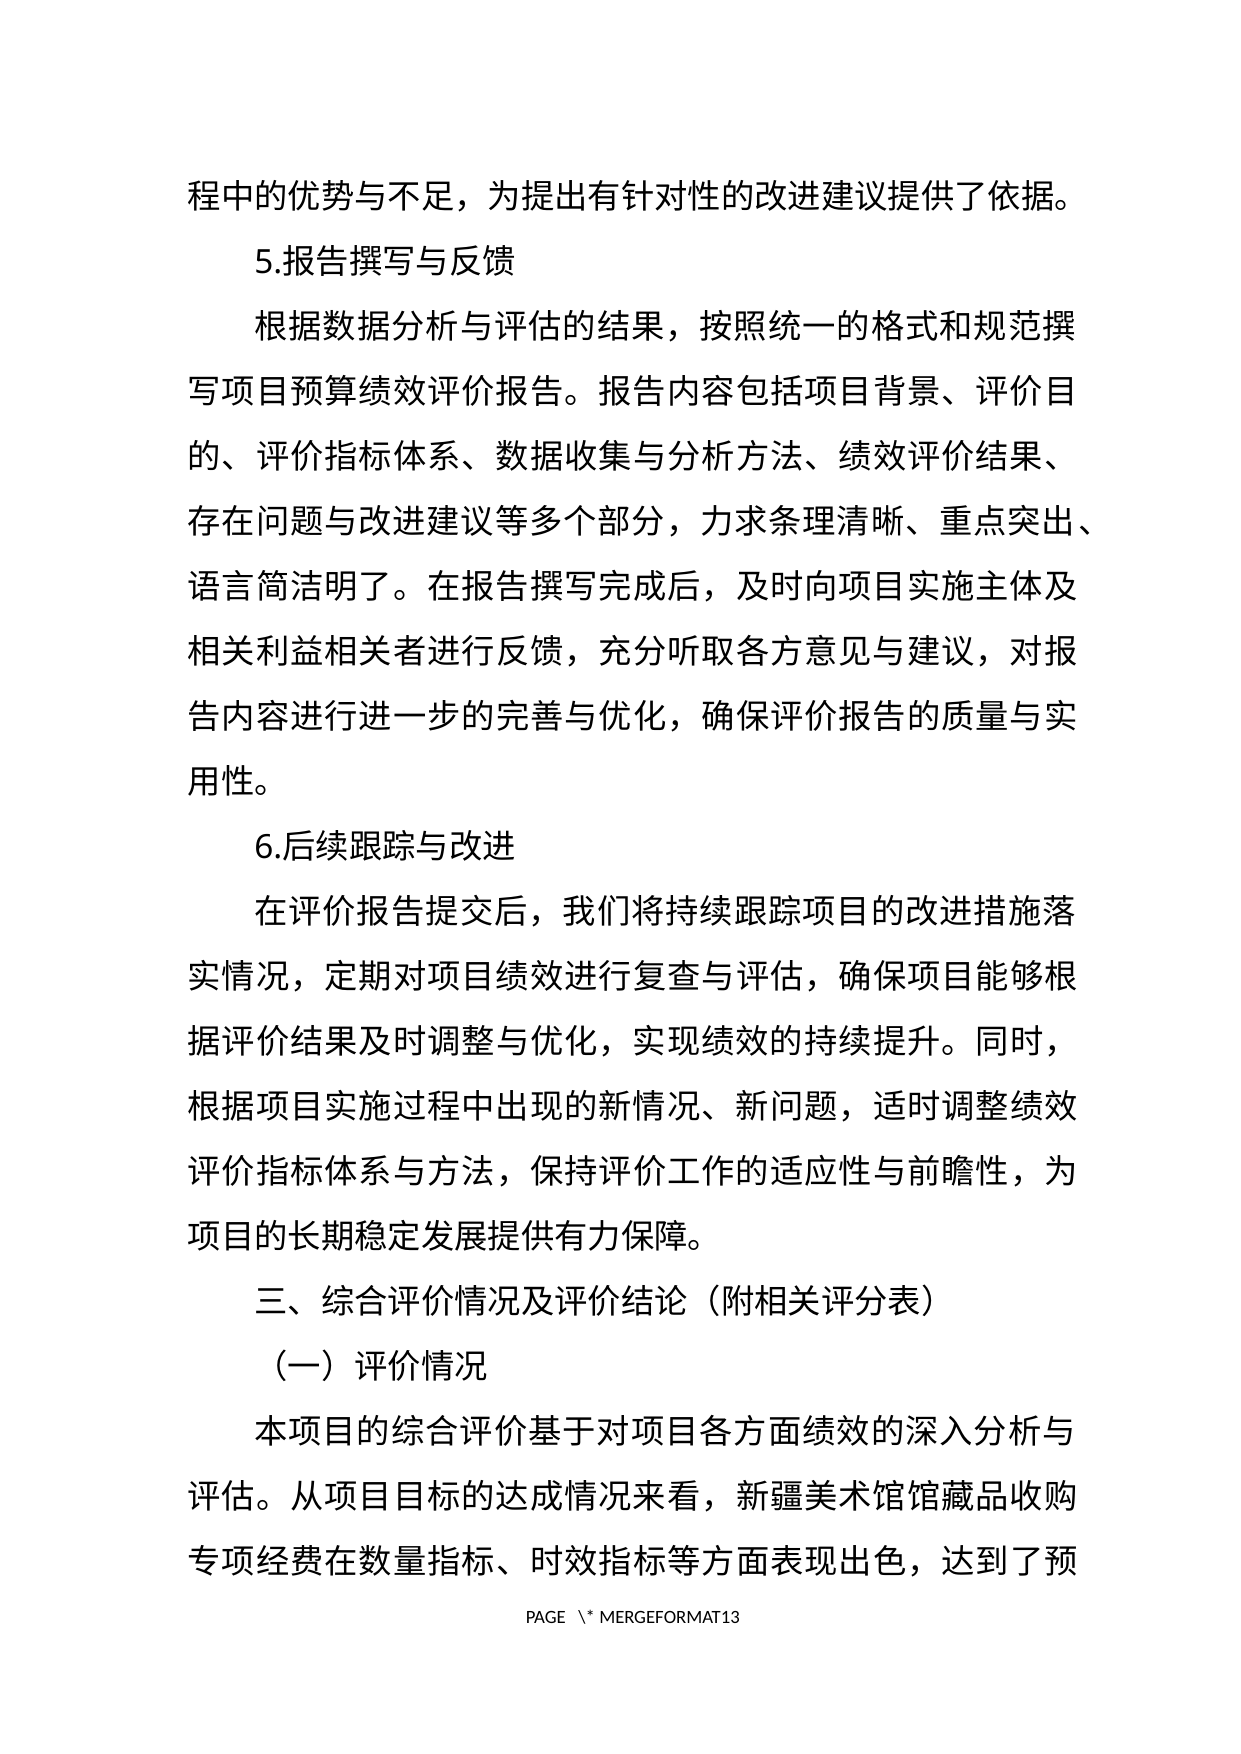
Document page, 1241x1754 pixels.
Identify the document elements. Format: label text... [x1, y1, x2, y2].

title （一）评价情况 [187, 1332, 1078, 1397]
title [187, 162, 1078, 227]
list 综合评价情况及评价结论（附相关评分表） [187, 1267, 1078, 1332]
title 5.报告撰写与反馈 [187, 227, 1078, 292]
title 在评价报告提交后，我们将持续跟踪项目的改进措施落实情况，定期对项目绩效进行复查与评估，确保项目能够根据评价结果及时调整与优化，实现绩效的持续提升。同时，根据项目实施过程中出现的新情况、新问题，适时调整绩效评价指标体系与方法，保持评价工作的适应性与前瞻性，为项目的长期稳定发展提供有力保障。 [187, 877, 1078, 1267]
title 根据数据分析与评估的结果，按照统一的格式和规范撰写项目预算绩效评价报告。报告内容包括项目背景、评价目的、评价指标体系、数据收集与分析方法、绩效评价结果、存在问题与改进建议等多个部分，力求条理清晰、重点突出、语言简洁明了。在报告撰写完成后，及时向项目实施主体及相关利益相关者进行反馈，充分听取各方意见与建议，对报告内容进行进一步的完善与优化，确保评价报告的质量与实用性。 [187, 292, 1078, 812]
title 6.后续跟踪与改进 [187, 812, 1078, 877]
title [187, 1397, 1078, 1592]
